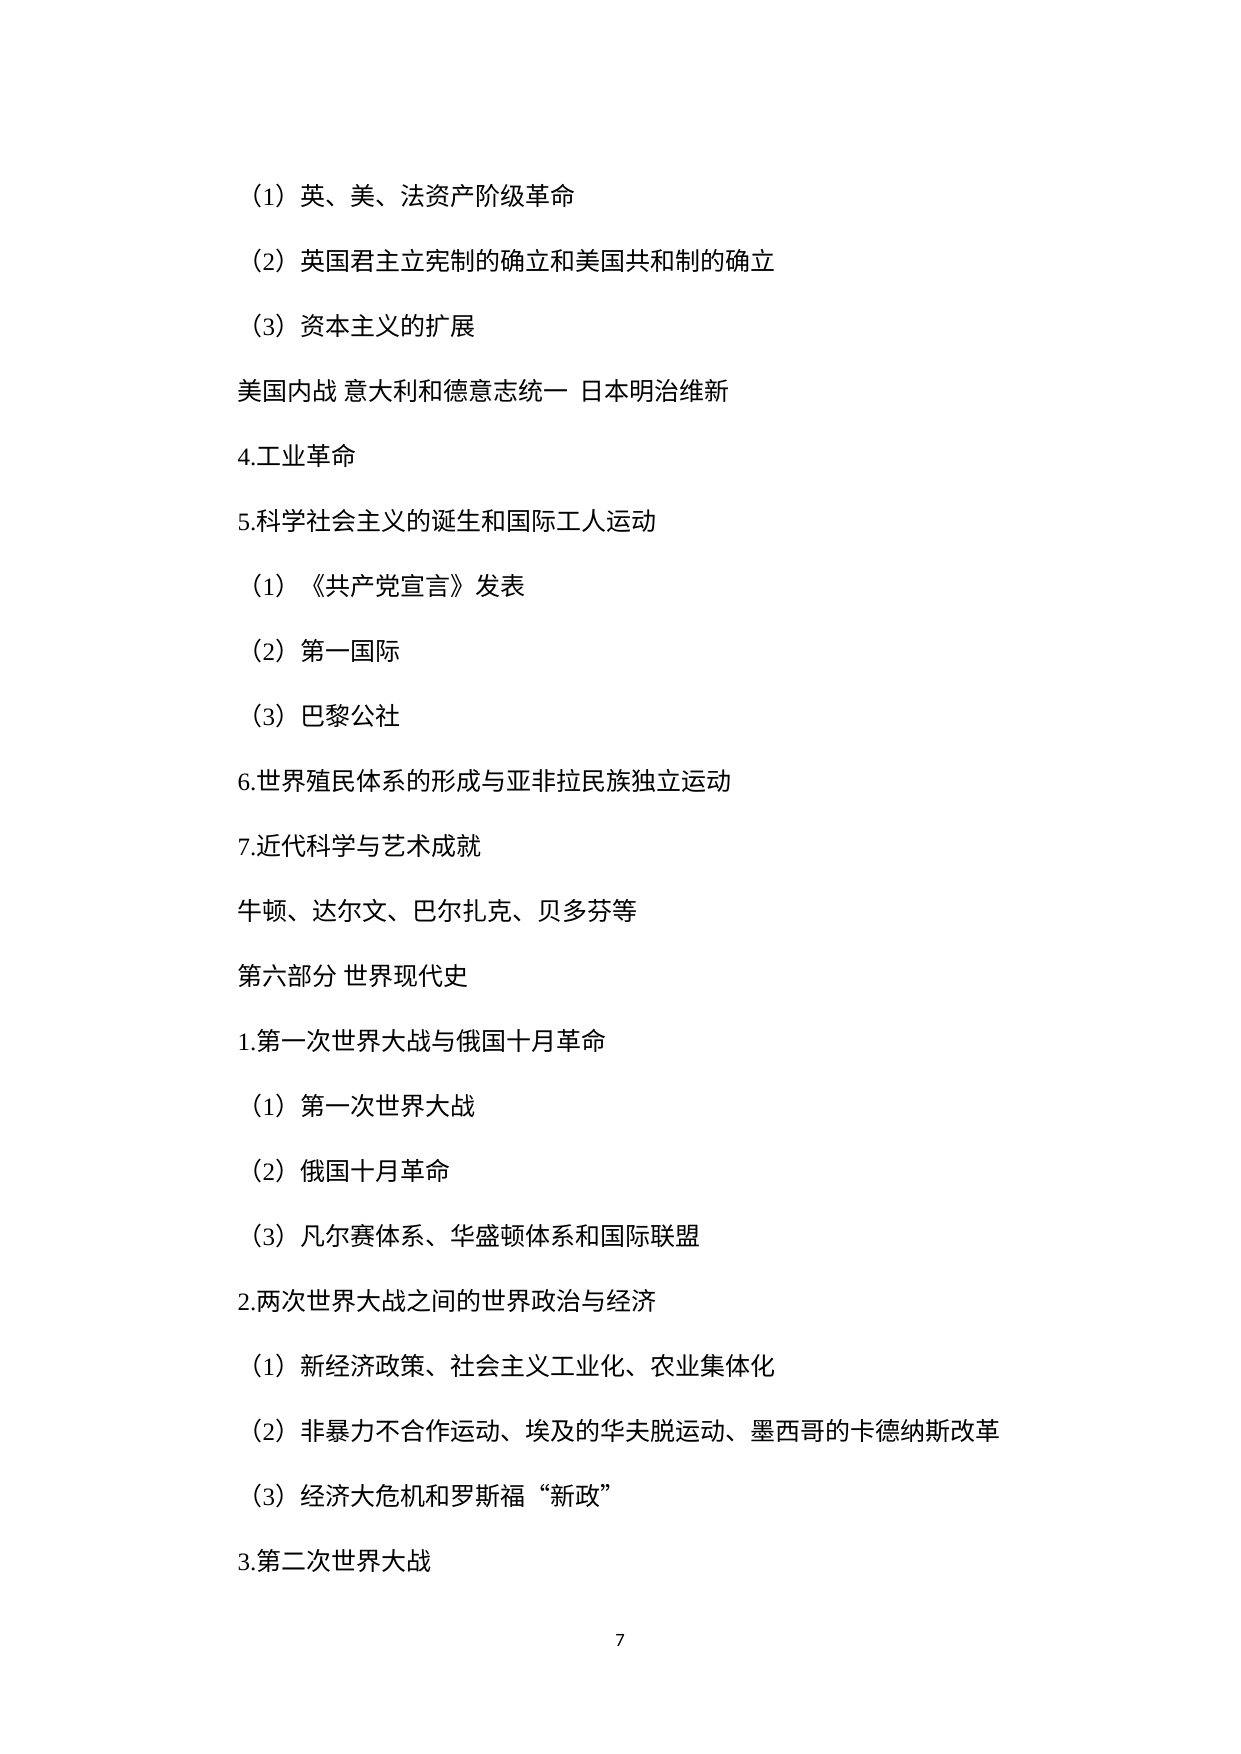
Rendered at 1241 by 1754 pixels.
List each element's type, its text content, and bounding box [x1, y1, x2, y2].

text （1）第一次世界大战 [187, 1072, 1053, 1137]
text 3.第二次世界大战 [187, 1527, 1053, 1592]
text （3）巴黎公社 [187, 682, 1053, 747]
text 美国内战 意大利和德意志统一 日本明治维新 [187, 357, 1053, 422]
text （2）英国君主立宪制的确立和美国共和制的确立 [187, 227, 1053, 292]
text 第六部分 世界现代史 [187, 942, 1053, 1007]
text 2.两次世界大战之间的世界政治与经济 [187, 1267, 1053, 1332]
text 7.近代科学与艺术成就 [187, 812, 1053, 877]
text （2）第一国际 [187, 617, 1053, 682]
text 4.工业革命 [187, 422, 1053, 487]
text （2）非暴力不合作运动、埃及的华夫脱运动、墨西哥的卡德纳斯改革 [187, 1397, 1053, 1462]
text （1）《共产党宣言》发表 [187, 552, 1053, 617]
text 牛顿、达尔文、巴尔扎克、贝多芬等 [187, 877, 1053, 942]
text 5.科学社会主义的诞生和国际工人运动 [187, 487, 1053, 552]
text （3）凡尔赛体系、华盛顿体系和国际联盟 [187, 1202, 1053, 1267]
text （1）英、美、法资产阶级革命 [187, 162, 1053, 227]
text 6.世界殖民体系的形成与亚非拉民族独立运动 [187, 747, 1053, 812]
text （3）经济大危机和罗斯福“新政” [187, 1462, 1053, 1527]
text （2）俄国十月革命 [187, 1137, 1053, 1202]
text （3）资本主义的扩展 [187, 292, 1053, 357]
text 1.第一次世界大战与俄国十月革命 [187, 1007, 1053, 1072]
text （1）新经济政策、社会主义工业化、农业集体化 [187, 1332, 1053, 1397]
